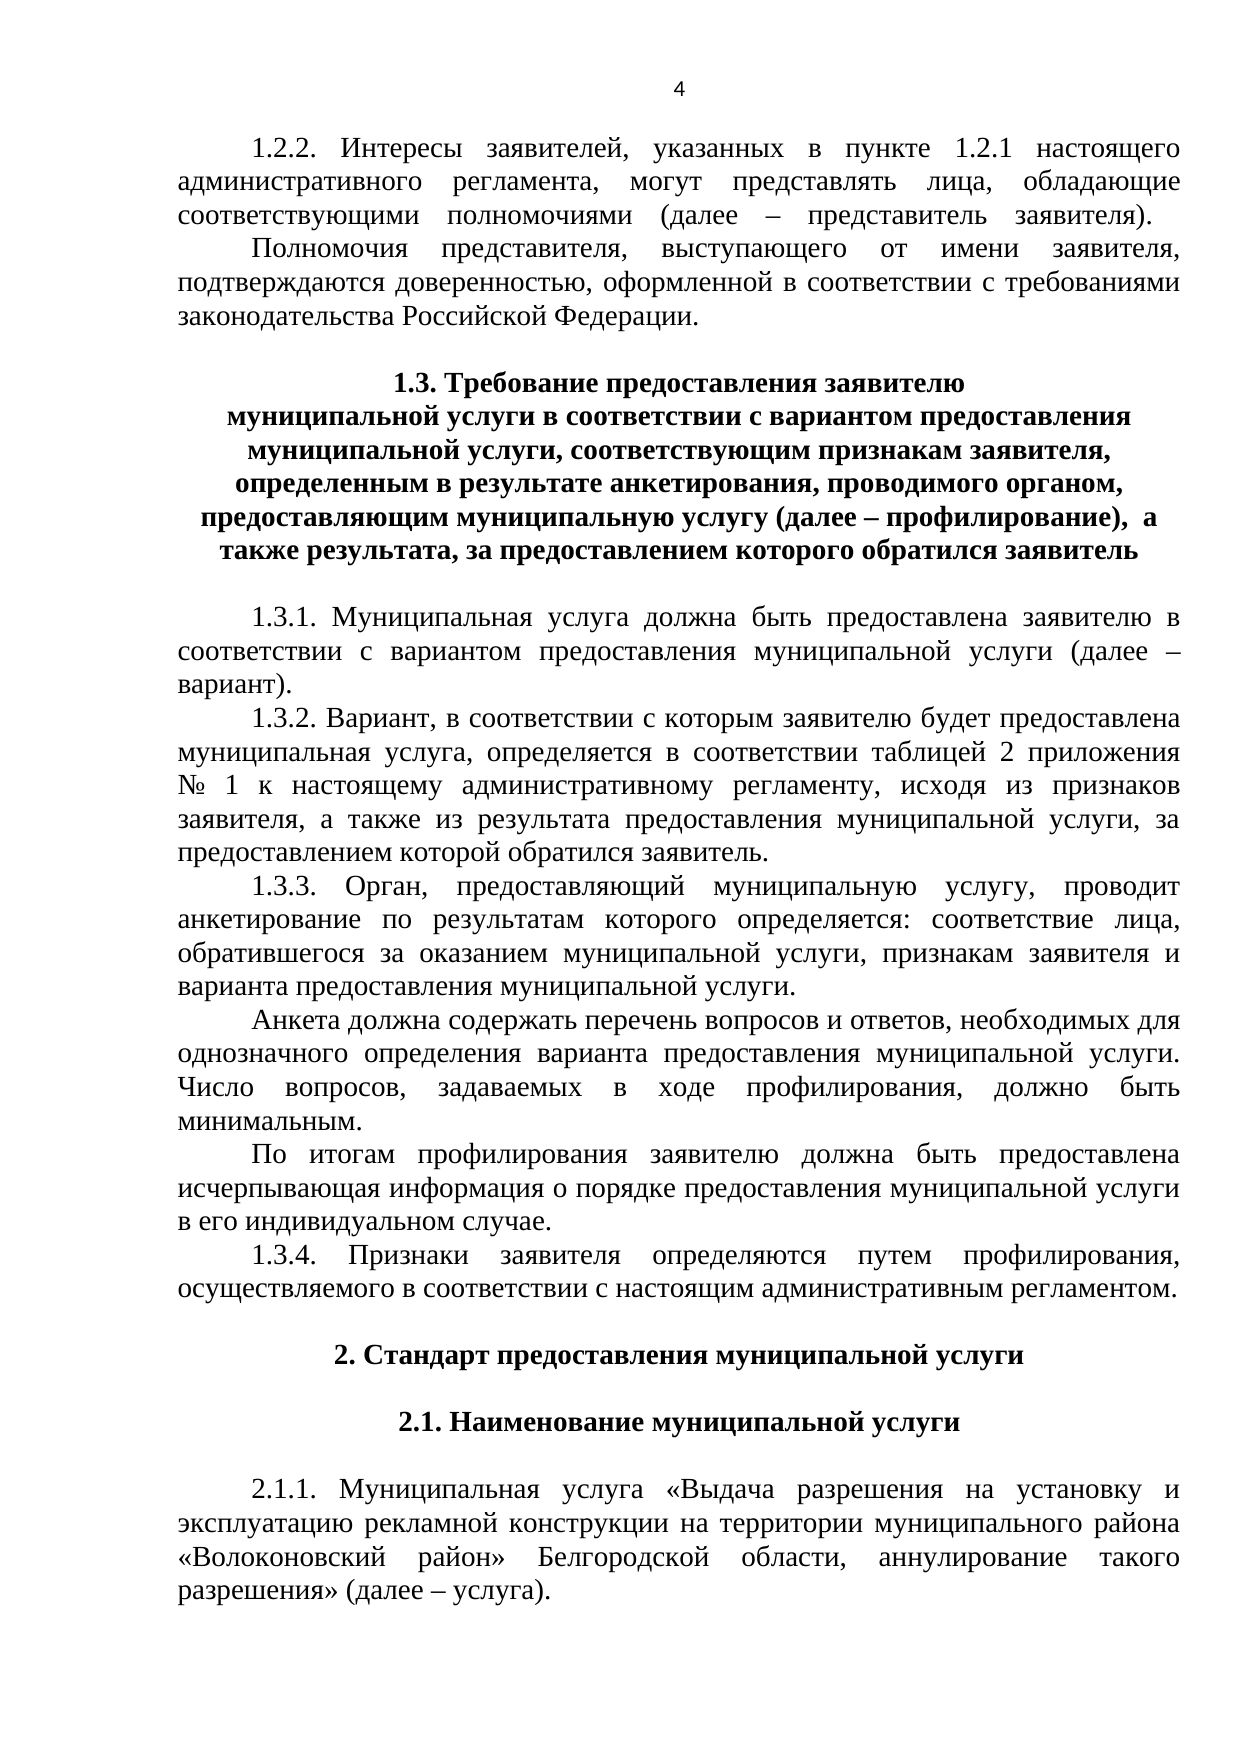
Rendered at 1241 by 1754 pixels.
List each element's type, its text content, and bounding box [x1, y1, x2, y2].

text муниципальной услуги в соответствии с вариантом предоставления муниципальной услуги, соответствующим признакам заявителя, определенным в результате анкетирования, проводимого органом, предоставляющим муниципальную услугу (далее – профилирование), а также результата, за предоставлением которого обратился заявитель [177, 398, 1181, 566]
text 1.2.2. Интересы заявителей, указанных в пункте 1.2.1 настоящего административного регламента, могут представлять лица, обладающие соответствующими полномочиями (далее – представитель заявителя). Полномочия представителя, выступающего от имени заявителя, подтверждаются доверенностью, оформленной в соответствии с требованиями законодательства Российской Федерации. [177, 130, 1181, 331]
text Анкета должна содержать перечень вопросов и ответов, необходимых для однозначного определения варианта предоставления муниципальной услуги. Число вопросов, задаваемых в ходе профилирования, должно быть минимальным. [177, 1002, 1181, 1136]
text 1.3.1. Муниципальная услуга должна быть предоставлена заявителю в соответствии с вариантом предоставления муниципальной услуги (далее – вариант). [177, 599, 1181, 700]
text 1.3. Требование предоставления заявителю [177, 365, 1181, 398]
text 1.3.2. Вариант, в соответствии с которым заявителю будет предоставлена муниципальная услуга, определяется в соответствии таблицей 2 приложения № 1 к настоящему административному регламенту, исходя из признаков заявителя, а также из результата предоставления муниципальной услуги, за предоставлением которой обратился заявитель. [177, 700, 1181, 868]
text 2.1.1. Муниципальная услуга «Выдача разрешения на установку и эксплуатацию рекламной конструкции на территории муниципального района «Волоконовский район» Белгородской области, аннулирование такого разрешения» (далее – услуга). [177, 1472, 1181, 1606]
text 2.1. Наименование муниципальной услуги [177, 1404, 1181, 1438]
text 1.3.4. Признаки заявителя определяются путем профилирования, осуществляемого в соответствии с настоящим административным регламентом. [177, 1237, 1181, 1304]
text 2. Стандарт предоставления муниципальной услуги [177, 1337, 1181, 1371]
text 1.3.3. Орган, предоставляющий муниципальную услугу, проводит анкетирование по результатам которого определяется: соответствие лица, обратившегося за оказанием муниципальной услуги, признакам заявителя и варианта предоставления муниципальной услуги. [177, 868, 1181, 1002]
text По итогам профилирования заявителю должна быть предоставлена исчерпывающая информация о порядке предоставления муниципальной услуги в его индивидуальном случае. [177, 1136, 1181, 1237]
